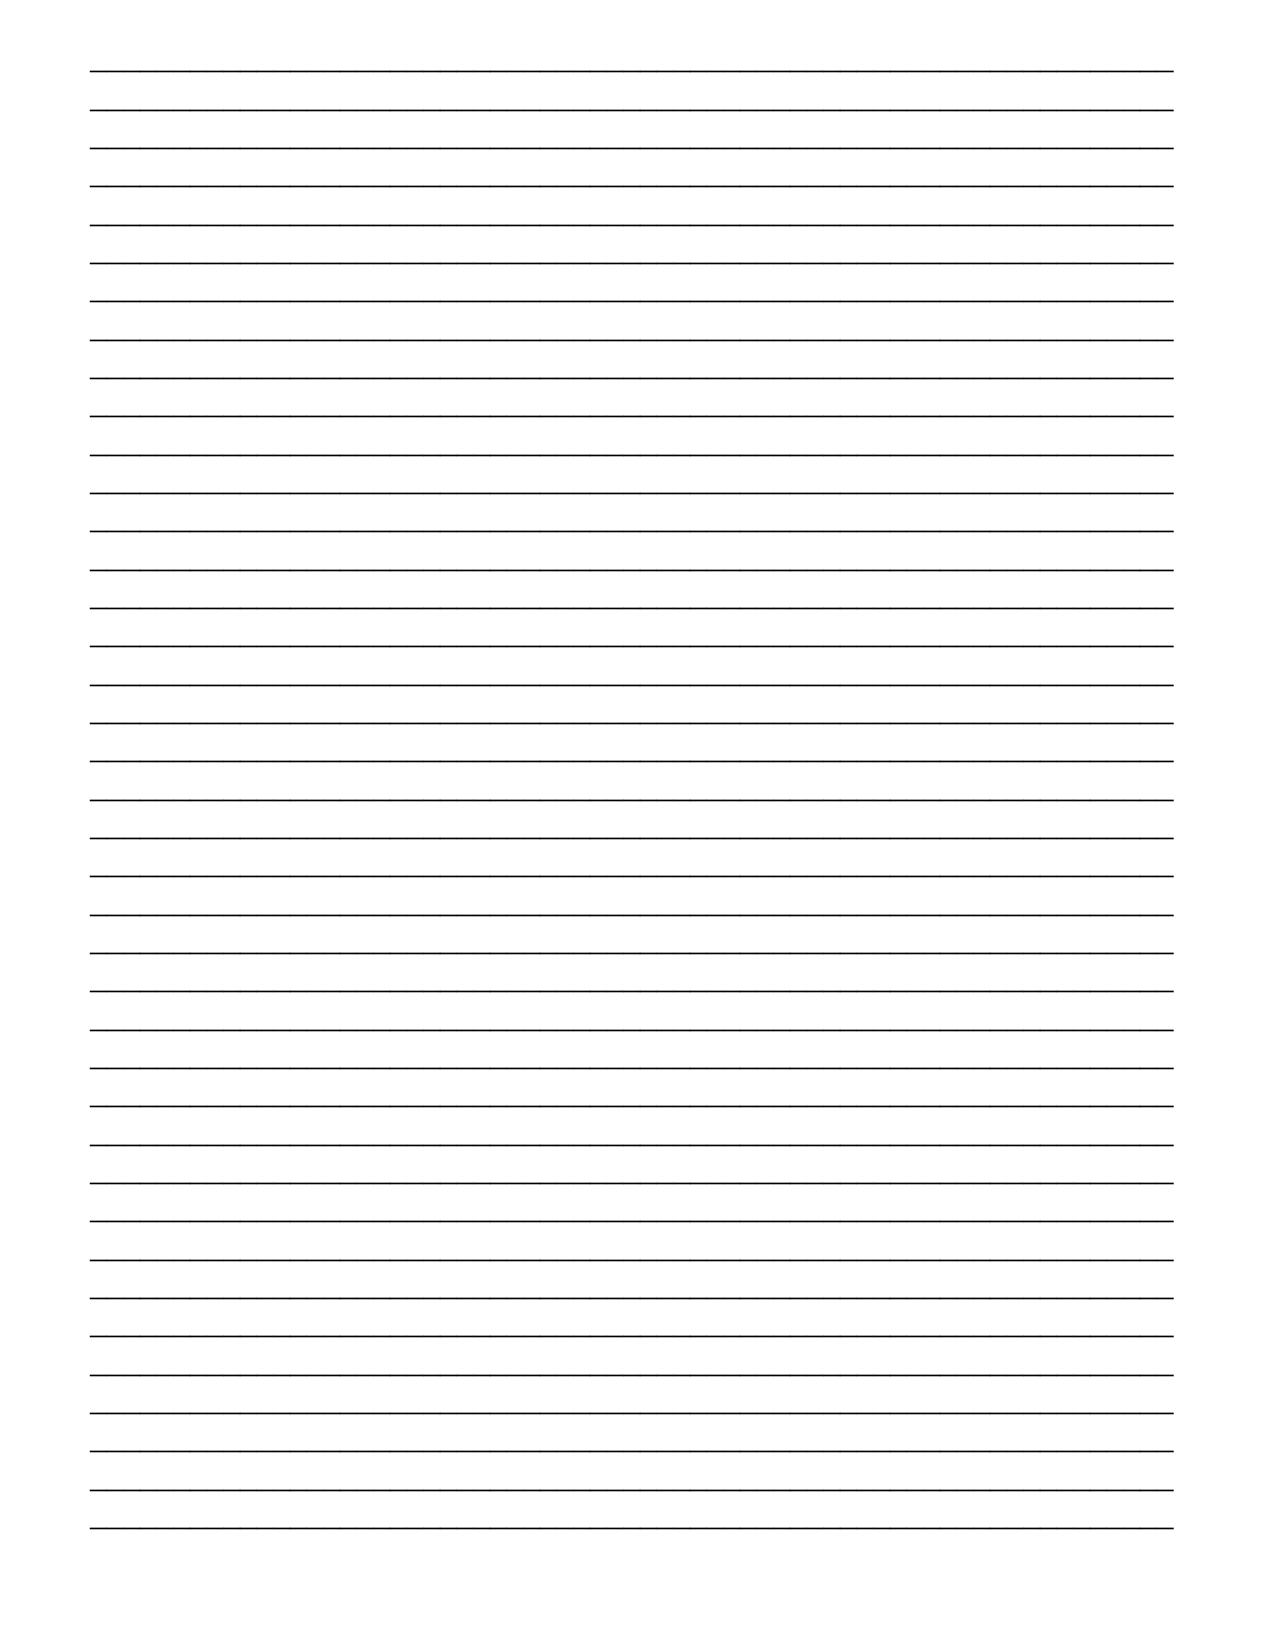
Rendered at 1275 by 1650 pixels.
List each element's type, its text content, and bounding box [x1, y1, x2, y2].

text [90, 37, 1185, 114]
text _____________________________________________________________________________________________________________________________________________________________________________________________________________________________________________________________________________________________________________________________________________________________________________________________________________________________________________________________________________________________________________________________________________________________________________________________________________________________________________________________________________________________________________________________________________________________________________________________________________________________________________________________________________________________________________________________________________________________________________________________________________________________________________________________________________________________________________________________________________________________________________________________________________________________________________________________________________________________________________________________________________________________________________________________________________________________________________________________________________________________________________________________________________________________________________________________________________________________________________________________________________________________________________________________________________________________________________________________________________________________________________________________________________________________________________________________________________________________________________________________________________________________________________________________________________________________________________________________________________________________________________________________________________________________________________________________________________________________________________________________________________________________________________________________________________________________________________________________________________________________________ [90, 114, 1185, 1532]
